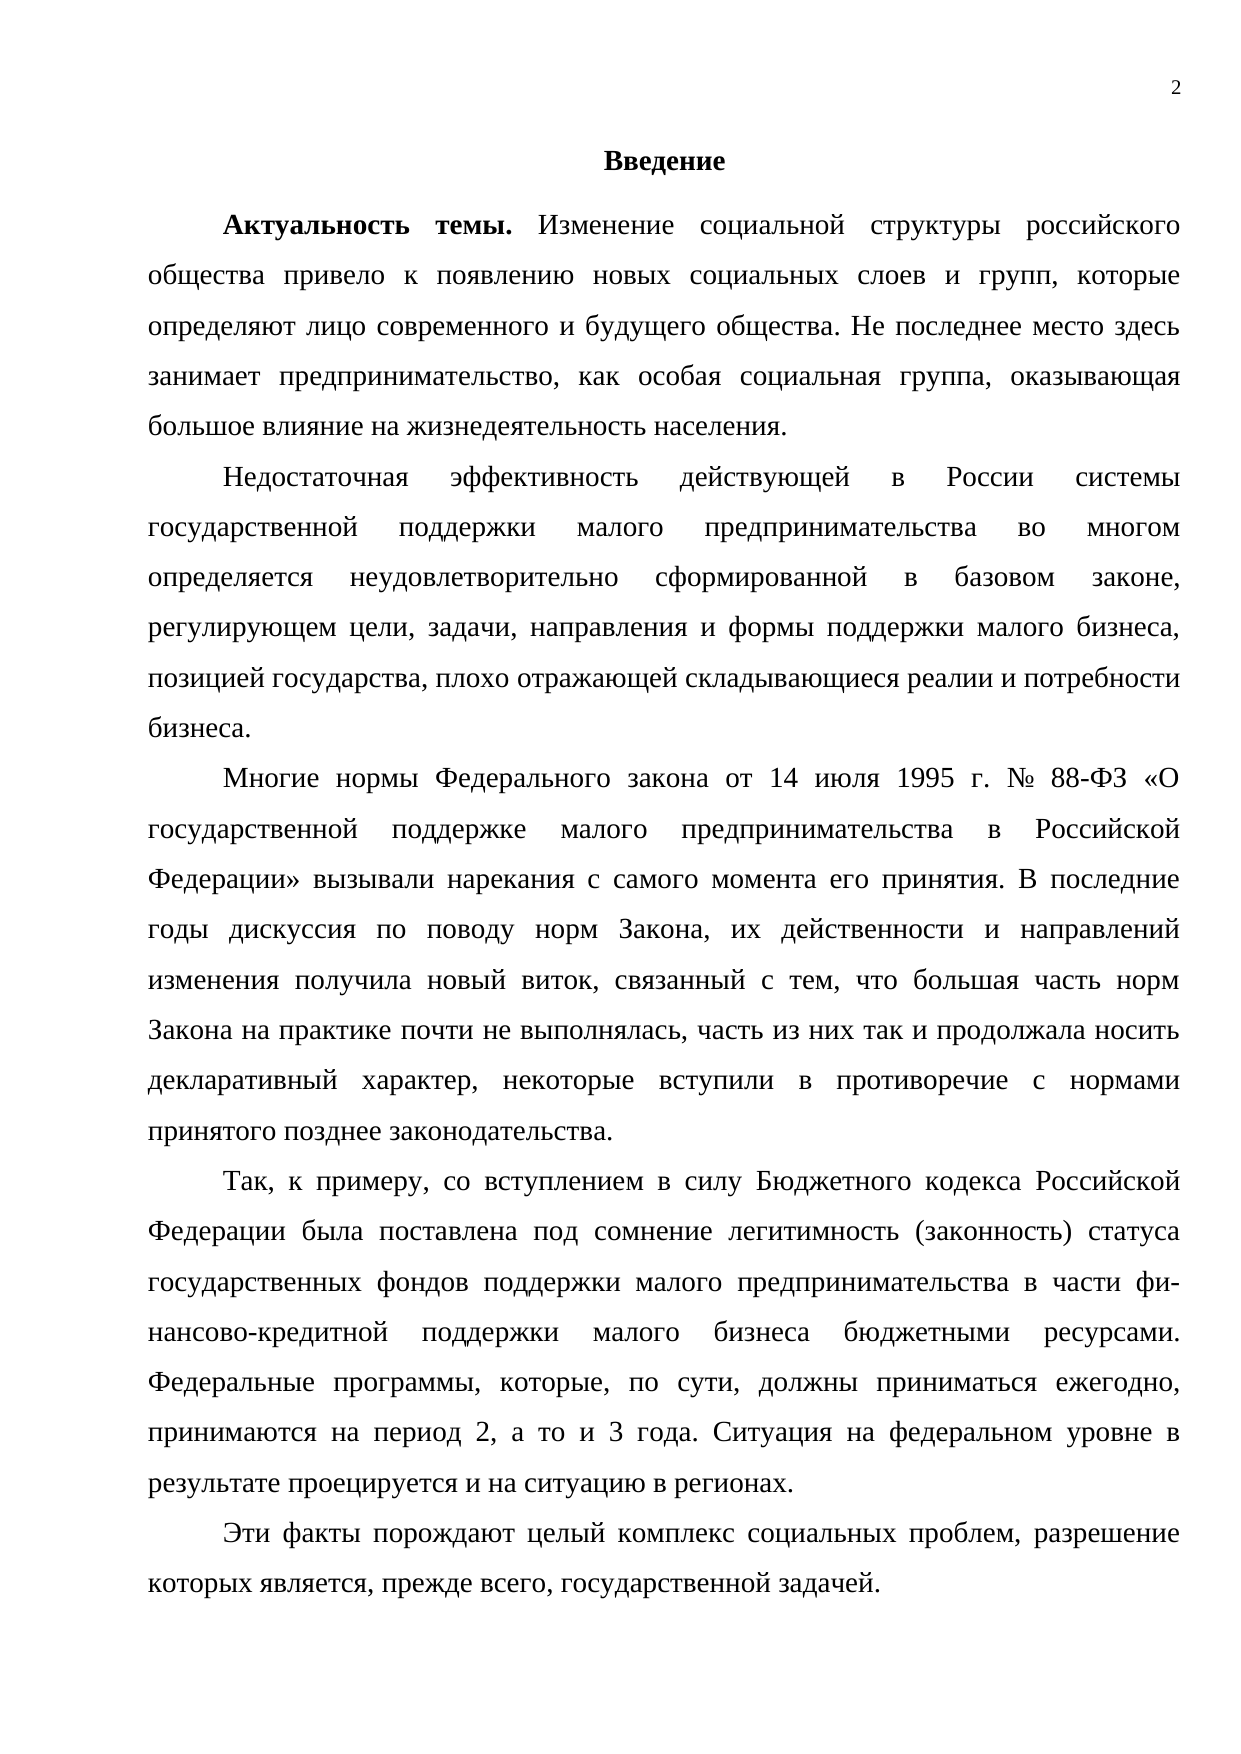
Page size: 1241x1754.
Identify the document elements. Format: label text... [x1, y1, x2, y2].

text Многие нормы Федерального закона от 14 июля 1995 г. № 88-ФЗ «О государственной поддержке малого предпринимательства в Российской Федерации» вызывали нарекания с самого момента его принятия. В последние годы дискуссия по поводу норм Закона, их действенности и направлений изменения получила новый виток, связанный с тем, что большая часть норм Закона на практике почти не выполнялась, часть из них так и продолжала носить декларативный характер, некоторые вступили в противоречие с нормами принятого позднее законодательства. [148, 761, 1181, 1146]
subtitle Введение [148, 143, 1181, 177]
text Актуальность темы. Изменение социальной структуры российского общества привело к появлению новых социальных слоев и групп, которые определяют лицо современного и будущего общества. Не последнее место здесь занимает предпринимательство, как особая социальная группа, оказывающая большое влияние на жизнедеятельность населения. [148, 207, 1181, 442]
text Эти факты порождают целый комплекс социальных проблем, разрешение которых является, прежде всего, государственной задачей. [148, 1515, 1181, 1599]
text Недостаточная эффективность действующей в России системы государственной поддержки малого предпринимательства во многом определяется неудовлетворительно сформированной в базовом законе, регулирующем цели, задачи, направления и формы поддержки малого бизнеса, позицией государства, плохо отражающей складывающиеся реалии и потребности бизнеса. [148, 459, 1181, 744]
text Так, к примеру, со вступлением в силу Бюджетного кодекса Российской Федерации была поставлена под сомнение легитимность (законность) статуса государственных фондов поддержки малого предпринимательства в части фи-нансово-кредитной поддержки малого бизнеса бюджетными ресурсами. Федеральные программы, которые, по сути, должны приниматься ежегодно, принимаются на период 2, а то и 3 года. Ситуация на федеральном уровне в результате проецируется и на ситуацию в регионах. [148, 1163, 1181, 1498]
